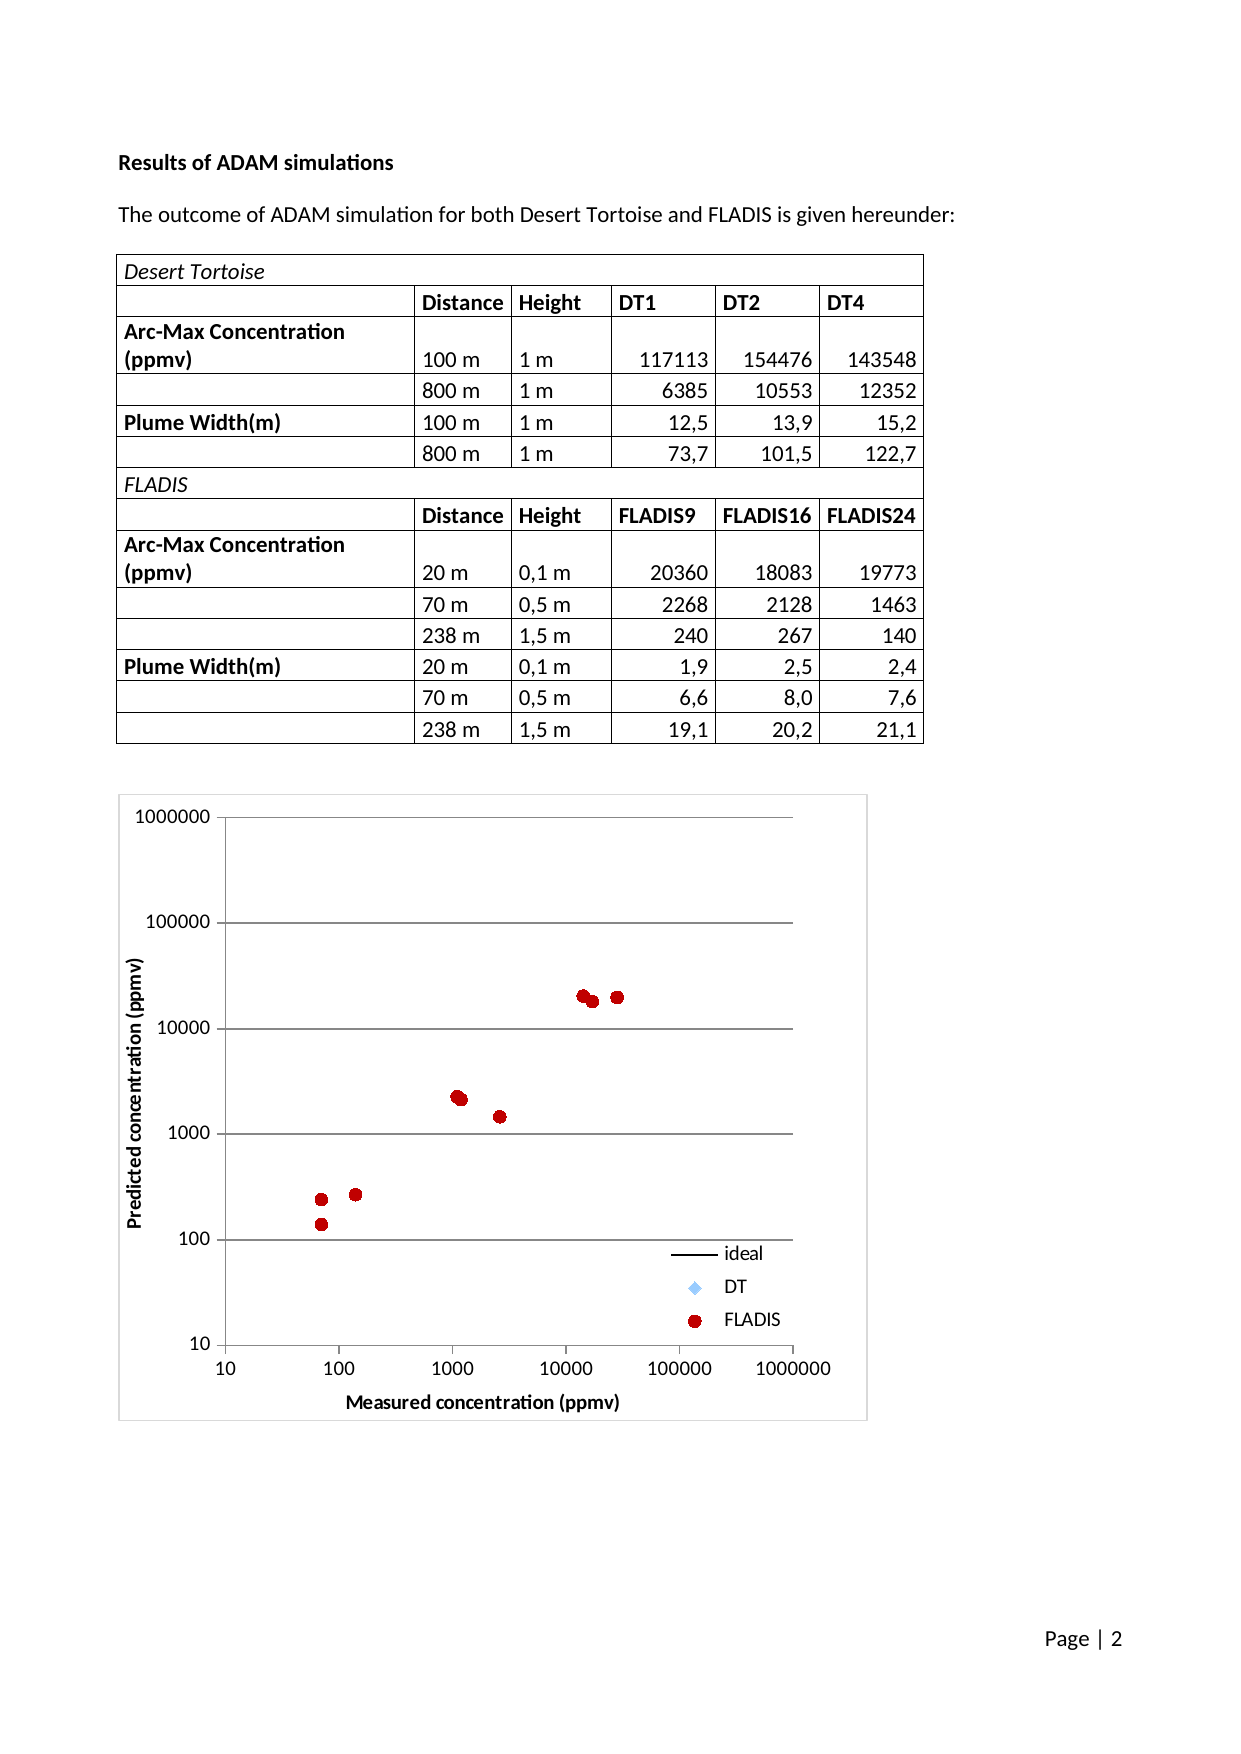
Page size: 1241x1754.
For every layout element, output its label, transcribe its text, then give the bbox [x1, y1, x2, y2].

table_cell 8,0 [716, 681, 819, 712]
table_cell 0,5 m [512, 681, 611, 712]
table_cell 20,2 [716, 713, 819, 743]
table_cell 267 [716, 619, 819, 649]
table_cell DT1 [612, 286, 715, 316]
table_cell 12352 [820, 374, 923, 404]
table_cell Plume Width(m) [117, 650, 414, 680]
table_cell 2,5 [716, 650, 819, 680]
table_cell 2128 [716, 588, 819, 618]
table_cell 1 m [512, 437, 611, 467]
table_cell 122,7 [820, 437, 923, 467]
table_cell 13,9 [716, 406, 819, 436]
table_cell Distance [415, 286, 511, 316]
table_cell 1,5 m [512, 619, 611, 649]
table_cell [117, 437, 414, 467]
table_cell [117, 713, 414, 743]
table_cell 15,2 [820, 406, 923, 436]
table_cell 73,7 [612, 437, 715, 467]
table_cell 154476 [716, 317, 819, 373]
table_cell 117113 [612, 317, 715, 373]
text The outcome of ADAM simulation for both Desert Tortoise and FLADIS is given hereunder: [118, 201, 1122, 229]
table_cell 1 m [512, 374, 611, 404]
table_cell 20 m [415, 531, 511, 587]
table_cell 1,9 [612, 650, 715, 680]
table_cell 100 m [415, 406, 511, 436]
table_cell [117, 374, 414, 404]
table_cell 20360 [612, 531, 715, 587]
table_cell Arc-Max Concentration (ppmv) [117, 317, 414, 373]
table_cell Arc-Max Concentration (ppmv) [117, 531, 414, 587]
table_cell FLADIS9 [612, 499, 715, 529]
table_cell DT4 [820, 286, 923, 316]
table_cell [117, 499, 414, 529]
table_cell 7,6 [820, 681, 923, 712]
table_cell FLADIS24 [820, 499, 923, 529]
table_cell 19,1 [612, 713, 715, 743]
table_cell 140 [820, 619, 923, 649]
table_cell 21,1 [820, 713, 923, 743]
table_cell Height [512, 286, 611, 316]
table_cell 18083 [716, 531, 819, 587]
table_cell 800 m [415, 437, 511, 467]
table_cell 0,1 m [512, 650, 611, 680]
table_cell 800 m [415, 374, 511, 404]
table_cell [117, 286, 414, 316]
table_cell 20 m [415, 650, 511, 680]
table_cell Height [512, 499, 611, 529]
table_cell 6385 [612, 374, 715, 404]
table_cell 101,5 [716, 437, 819, 467]
table_cell 70 m [415, 588, 511, 618]
table_cell FLADIS [117, 468, 923, 498]
table_cell FLADIS16 [716, 499, 819, 529]
table_cell 2,4 [820, 650, 923, 680]
table_cell 1 m [512, 406, 611, 436]
table_cell 1 m [512, 317, 611, 373]
table_cell 12,5 [612, 406, 715, 436]
table_cell 1463 [820, 588, 923, 618]
table_cell Distance [415, 499, 511, 529]
table_cell 100 m [415, 317, 511, 373]
table_cell 0,5 m [512, 588, 611, 618]
table_cell 6,6 [612, 681, 715, 712]
table_cell DT2 [716, 286, 819, 316]
text Results of ADAM simulations [118, 148, 1122, 176]
table_cell 238 m [415, 713, 511, 743]
table_cell 2268 [612, 588, 715, 618]
table_header Desert Tortoise [117, 255, 923, 285]
table_cell 238 m [415, 619, 511, 649]
table_cell 10553 [716, 374, 819, 404]
table_cell [117, 619, 414, 649]
table_cell 70 m [415, 681, 511, 712]
table_cell [117, 588, 414, 618]
table_cell 0,1 m [512, 531, 611, 587]
table_cell 240 [612, 619, 715, 649]
table_cell [117, 681, 414, 712]
table_cell 143548 [820, 317, 923, 373]
table_cell 19773 [820, 531, 923, 587]
table_cell Plume Width(m) [117, 406, 414, 436]
table_cell 1,5 m [512, 713, 611, 743]
